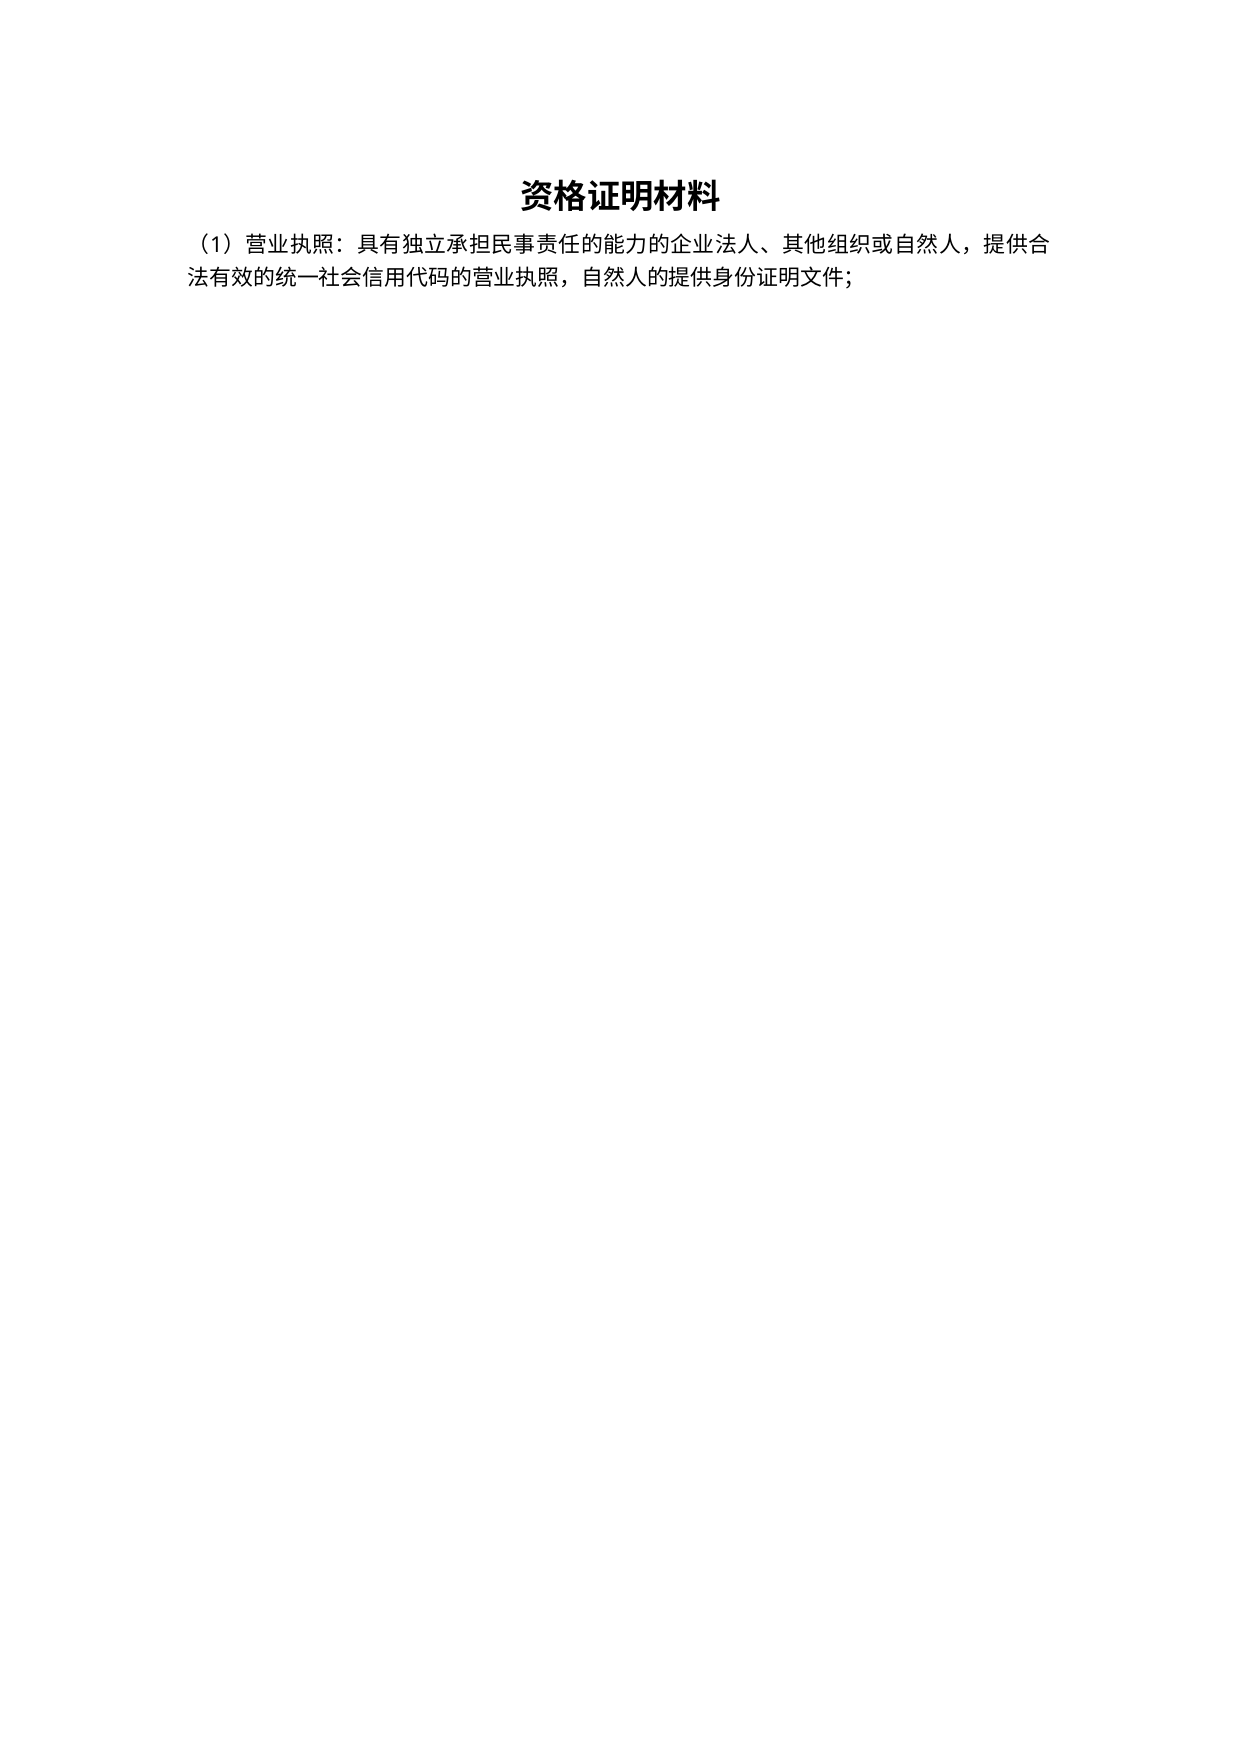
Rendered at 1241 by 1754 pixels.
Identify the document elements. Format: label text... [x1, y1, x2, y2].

text （1）营业执照：具有独立承担民事责任的能力的企业法人、其他组织或自然人，提供合法有效的统一社会信用代码的营业执照，自然人的提供身份证明文件； [187, 227, 1053, 292]
text 资格证明材料 [187, 162, 1053, 227]
